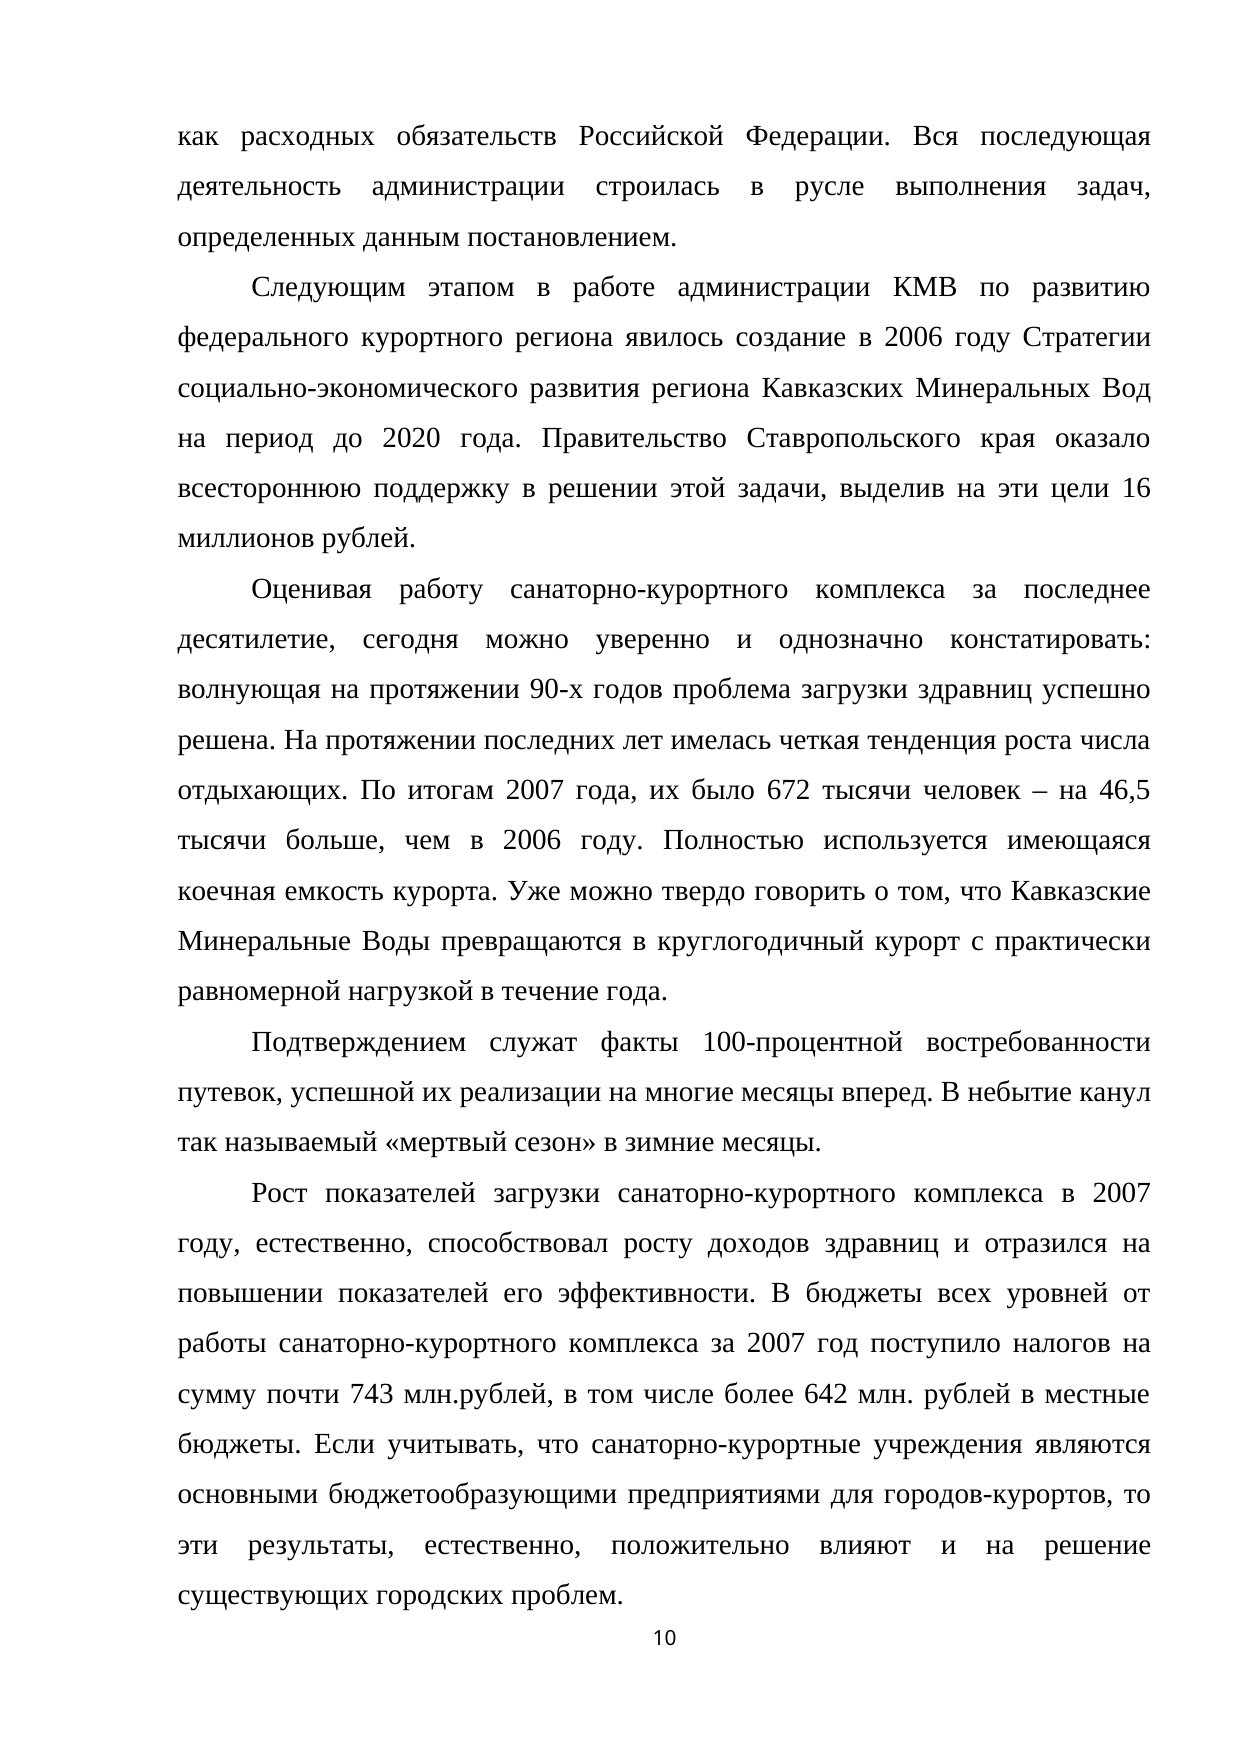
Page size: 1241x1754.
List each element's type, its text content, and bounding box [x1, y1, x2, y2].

text Рост показателей загрузки санаторно-курортного комплекса в 2007 году, естественно, способствовал росту доходов здравниц и отразился на повышении показателей его эффективности. В бюджеты всех уровней от работы санаторно-курортного комплекса за 2007 год поступило налогов на сумму почти 743 млн.рублей, в том числе более 642 млн. рублей в местные бюджеты. Если учитывать, что санаторно-курортные учреждения являются основными бюджетообразующими предприятиями для городов-курортов, то эти результаты, естественно, положительно влияют и на решение существующих городских проблем. [177, 1175, 1152, 1611]
text Подтверждением служат факты 100-процентной востребованности путевок, успешной их реализации на многие месяцы вперед. В небытие канул так называемый «мертвый сезон» в зимние месяцы. [177, 1024, 1152, 1158]
text Оценивая работу санаторно-курортного комплекса за последнее десятилетие, сегодня можно уверенно и однозначно констатировать: волнующая на протяжении 90-х годов проблема загрузки здравниц успешно решена. На протяжении последних лет имелась четкая тенденция роста числа отдыхающих. По итогам 2007 года, их было 672 тысячи человек – на 46,5 тысячи больше, чем в 2006 году. Полностью используется имеющаяся коечная емкость курорта. Уже можно твердо говорить о том, что Кавказские Минеральные Воды превращаются в круглогодичный курорт с практически равномерной нагрузкой в течение года. [177, 571, 1152, 1007]
text Следующим этапом в работе администрации КМВ по развитию федерального курортного региона явилось создание в 2006 году Стратегии социально-экономического развития региона Кавказских Минеральных Вод на период до 2020 года. Правительство Ставропольского края оказало всестороннюю поддержку в решении этой задачи, выделив на эти цели 16 миллионов рублей. [177, 269, 1152, 554]
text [177, 118, 1152, 252]
